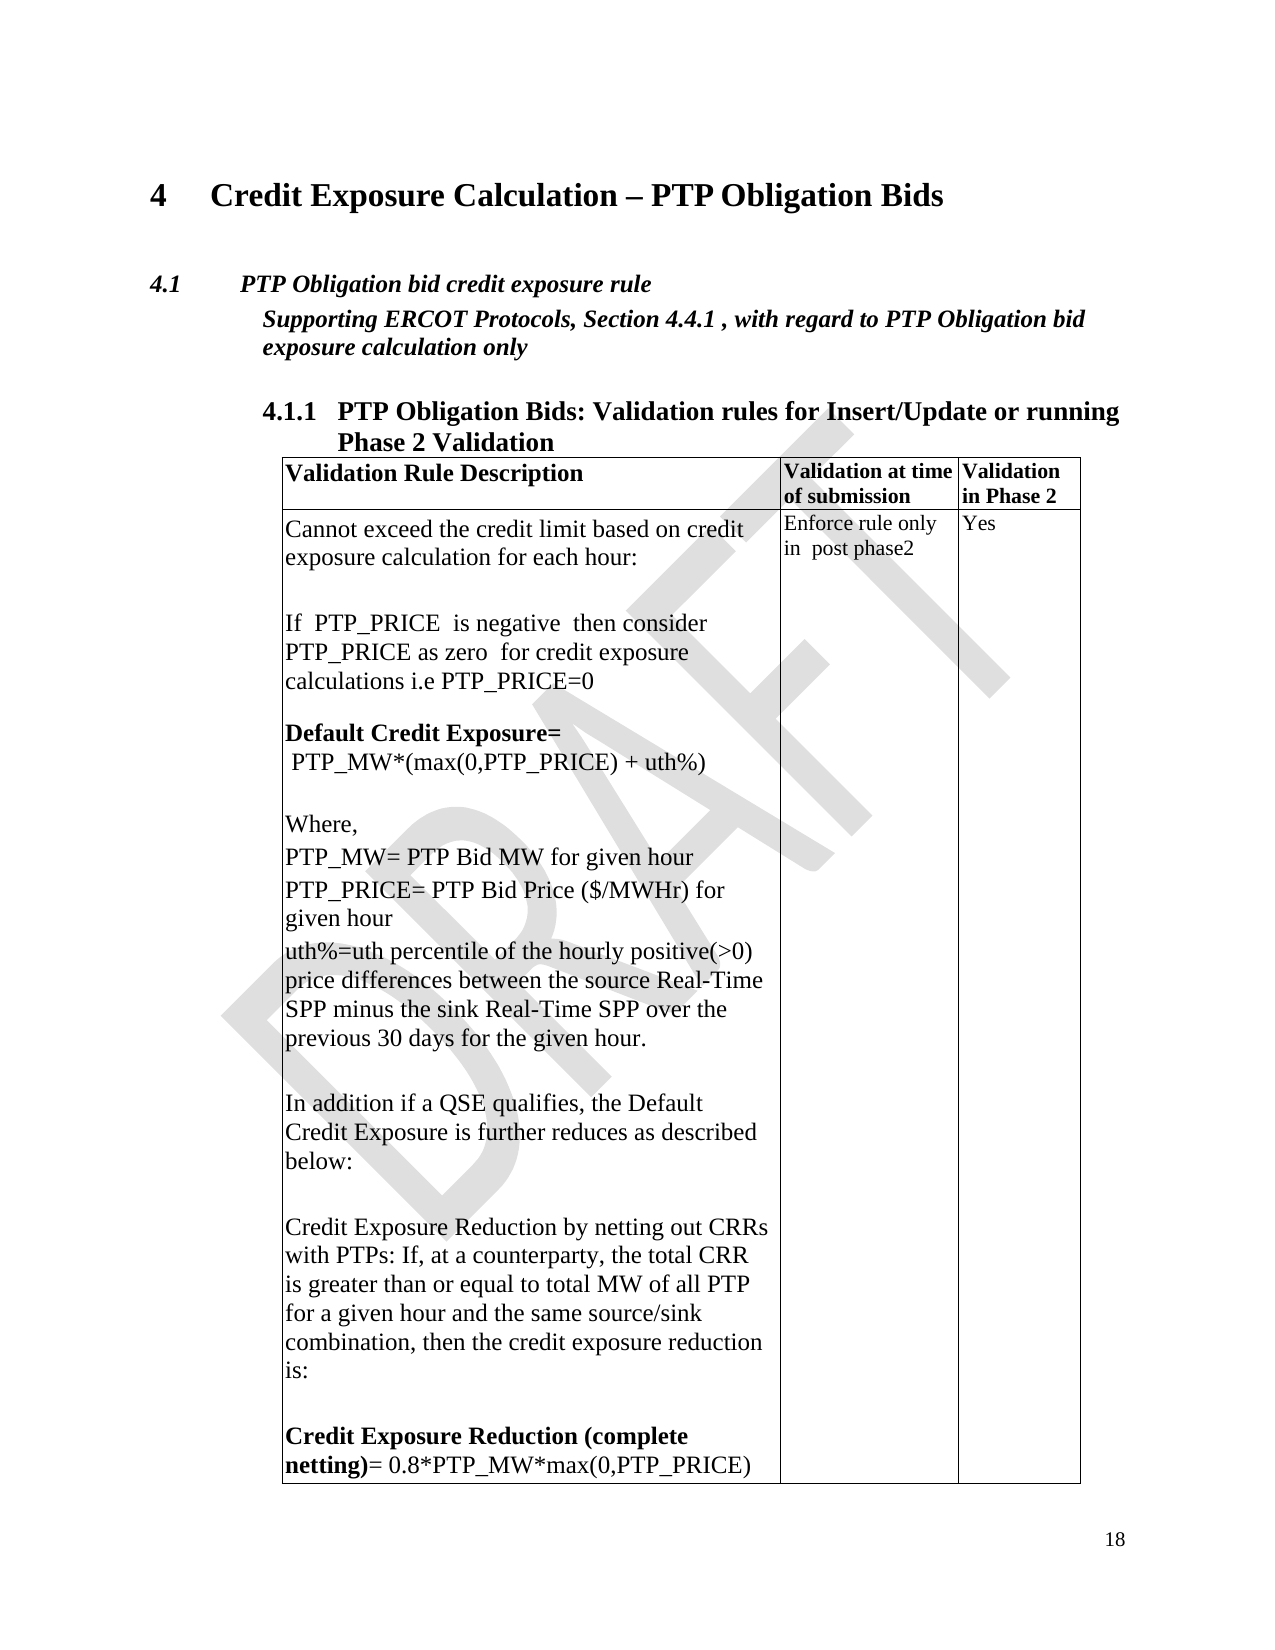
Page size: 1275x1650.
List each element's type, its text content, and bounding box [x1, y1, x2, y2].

table_header Validation at time of submission [781, 458, 958, 508]
subtitle PTP Obligation Bids: Validation rules for Insert/Update or running Phase 2 Validation [262, 395, 1125, 457]
table_header Validation Rule Description [283, 458, 780, 508]
subtitle Supporting ERCOT Protocols, Section 4.4.1 , with regard to PTP Obligation bid exposure calculation only [262, 304, 1125, 395]
subtitle PTP Obligation bid credit exposure rule [150, 269, 1125, 297]
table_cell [283, 510, 780, 1483]
table_header Validation in Phase 2 [959, 458, 1080, 508]
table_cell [781, 510, 958, 1483]
table_cell Yes [959, 510, 1080, 1483]
subtitle Credit Exposure Calculation – PTP Obligation Bids [150, 175, 1125, 213]
